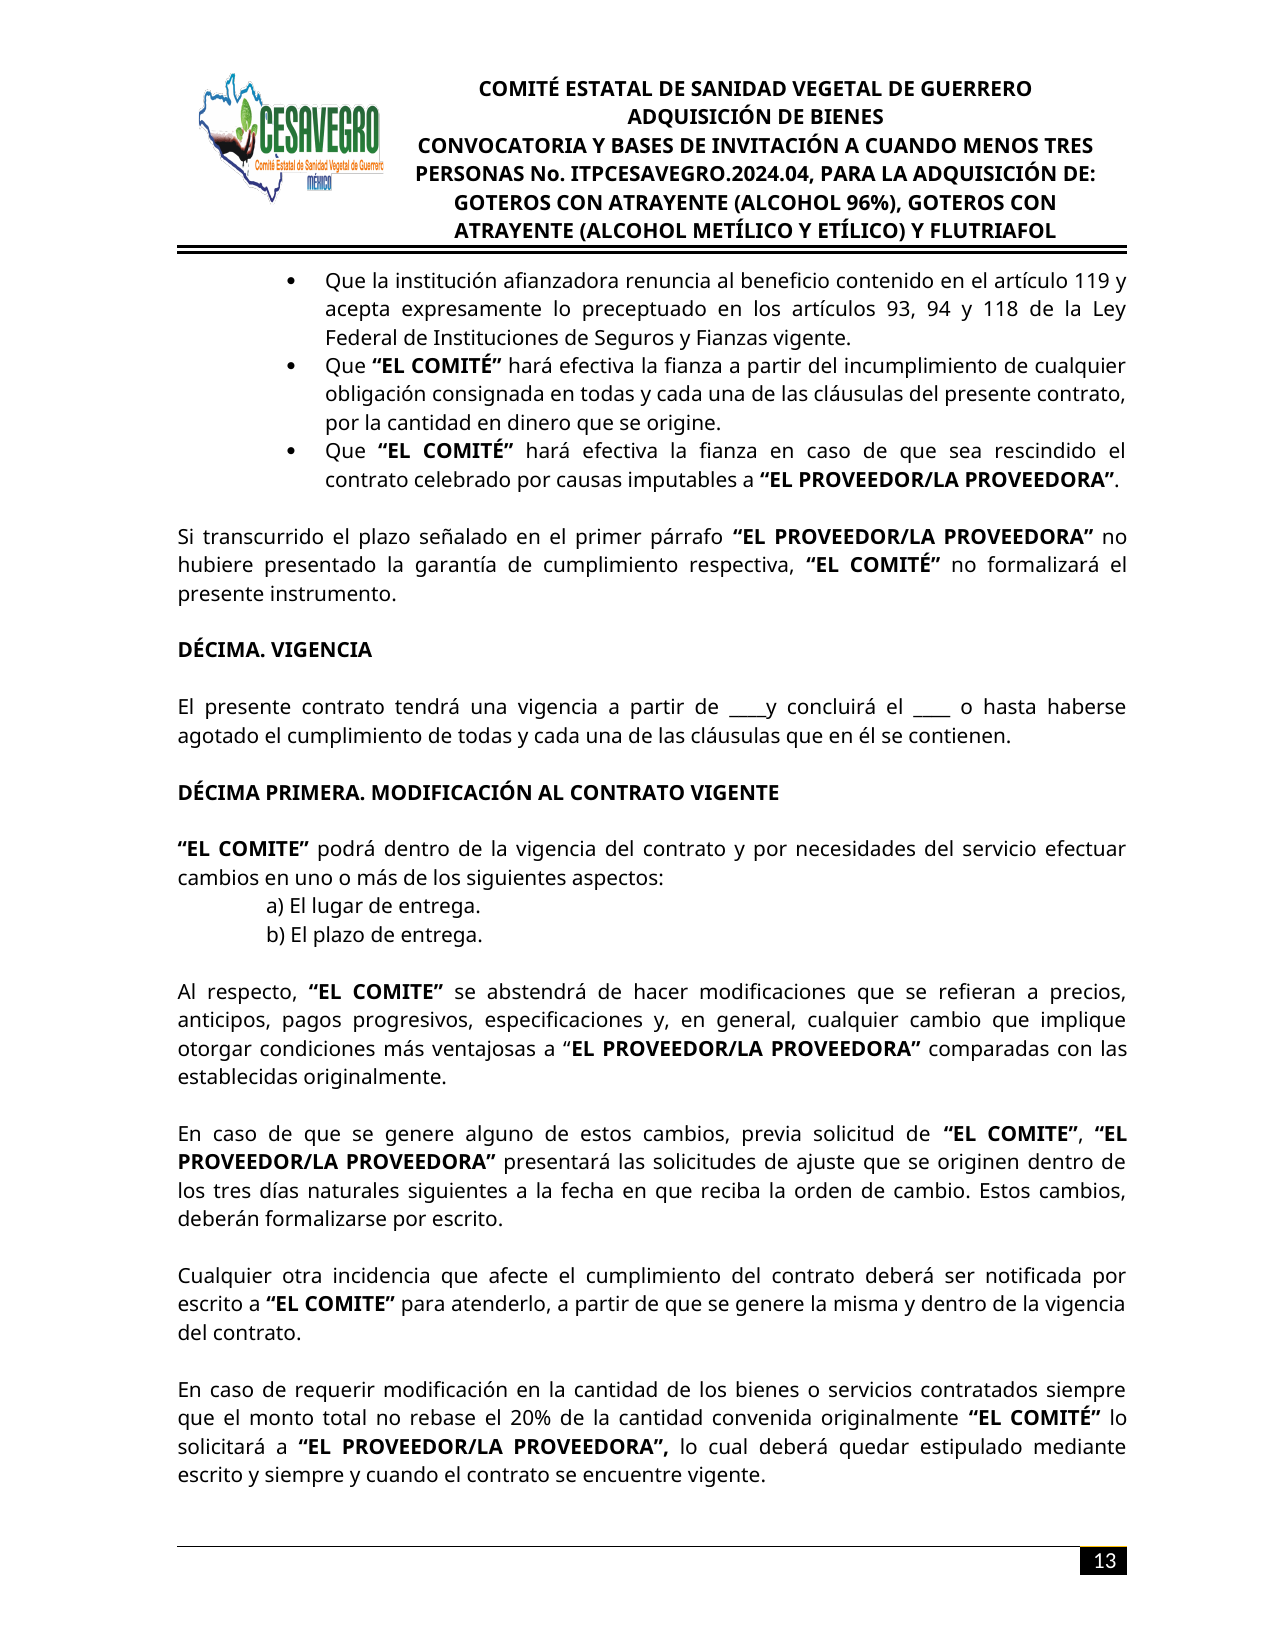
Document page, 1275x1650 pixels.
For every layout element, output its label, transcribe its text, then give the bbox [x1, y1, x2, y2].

text “EL COMITE” podrá dentro de la vigencia del contrato y por necesidades del servicio efectuar cambios en uno o más de los siguientes aspectos: [177, 834, 1127, 891]
text Al respecto, “EL COMITE” se abstendrá de hacer modificaciones que se refieran a precios, anticipos, pagos progresivos, especificaciones y, en general, cualquier cambio que implique otorgar condiciones más ventajosas a “EL PROVEEDOR/LA PROVEEDORA” comparadas con las establecidas originalmente. [177, 977, 1127, 1091]
text DÉCIMA PRIMERA. MODIFICACIÓN AL CONTRATO VIGENTE [177, 778, 1127, 806]
list Que “EL COMITÉ” hará efectiva la fianza en caso de que sea rescindido el contrato celebrado por causas imputables a “EL PROVEEDOR/LA PROVEEDORA”. [287, 436, 1127, 493]
text En caso de que se genere alguno de estos cambios, previa solicitud de “EL COMITE”, “EL PROVEEDOR/LA PROVEEDORA” presentará las solicitudes de ajuste que se originen dentro de los tres días naturales siguientes a la fecha en que reciba la orden de cambio. Estos cambios, deberán formalizarse por escrito. [177, 1119, 1127, 1233]
text a) El lugar de entrega. [266, 891, 1127, 920]
text Cualquier otra incidencia que afecte el cumplimiento del contrato deberá ser notificada por escrito a “EL COMITE” para atenderlo, a partir de que se genere la misma y dentro de la vigencia del contrato. [177, 1261, 1127, 1346]
list Que “EL COMITÉ” hará efectiva la fianza a partir del incumplimiento de cualquier obligación consignada en todas y cada una de las cláusulas del presente contrato, por la cantidad en dinero que se origine. [287, 351, 1127, 436]
picture [198, 73, 384, 205]
text DÉCIMA. VIGENCIA [177, 636, 1127, 664]
list Que la institución afianzadora renuncia al beneficio contenido en el artículo 119 y acepta expresamente lo preceptuado en los artículos 93, 94 y 118 de la Ley Federal de Instituciones de Seguros y Fianzas vigente. [287, 266, 1127, 351]
text En caso de requerir modificación en la cantidad de los bienes o servicios contratados siempre que el monto total no rebase el 20% de la cantidad convenida originalmente “EL COMITÉ” lo solicitará a “EL PROVEEDOR/LA PROVEEDORA”, lo cual deberá quedar estipulado mediante escrito y siempre y cuando el contrato se encuentre vigente. [177, 1375, 1127, 1489]
text El presente contrato tendrá una vigencia a partir de ____y concluirá el ____ o hasta haberse agotado el cumplimiento de todas y cada una de las cláusulas que en él se contienen. [177, 692, 1127, 749]
text b) El plazo de entrega. [266, 920, 1127, 948]
text Si transcurrido el plazo señalado en el primer párrafo “EL PROVEEDOR/LA PROVEEDORA” no hubiere presentado la garantía de cumplimiento respectiva, “EL COMITÉ” no formalizará el presente instrumento. [177, 522, 1127, 607]
